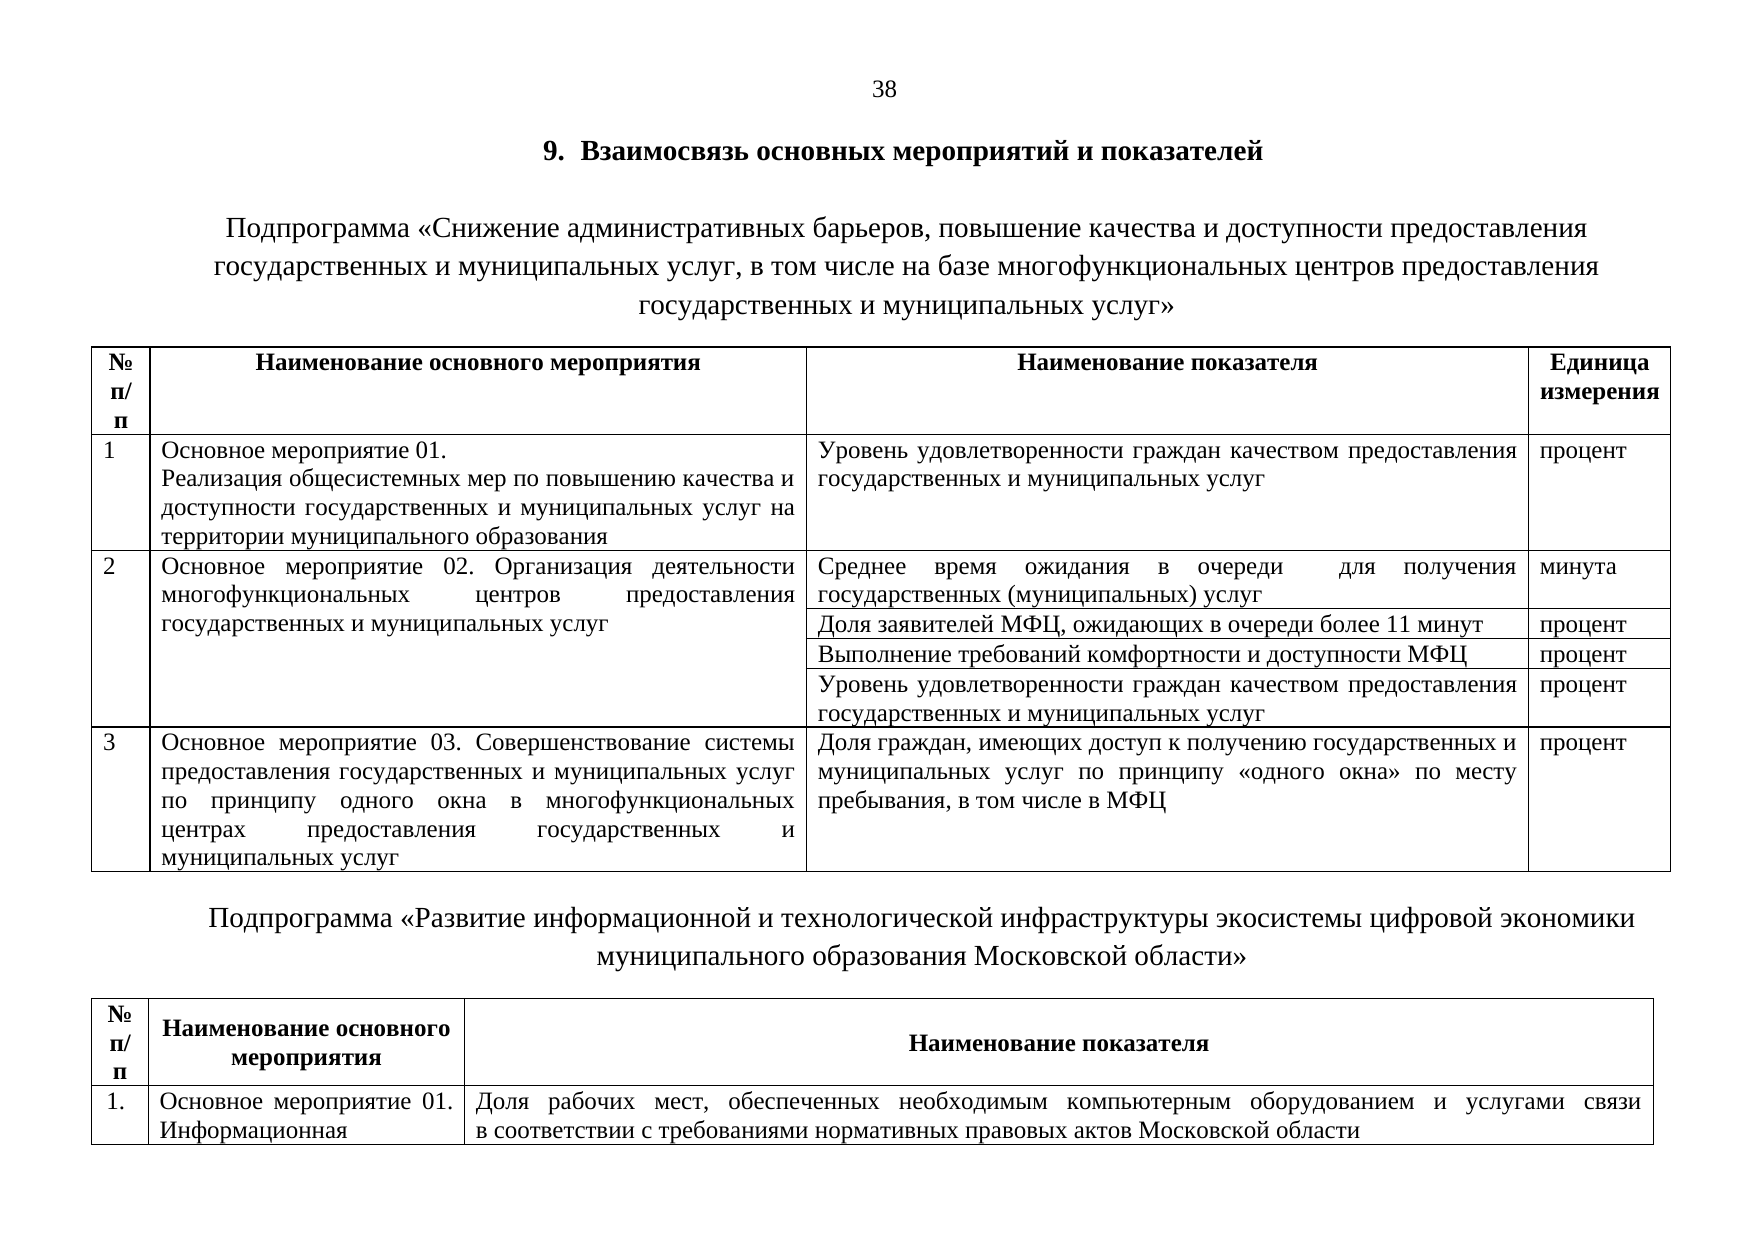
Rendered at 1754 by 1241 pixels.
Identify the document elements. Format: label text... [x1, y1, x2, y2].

table_cell процент [1529, 435, 1670, 550]
table_cell минута [1529, 551, 1670, 608]
table_header Наименование основного мероприятия [149, 999, 464, 1085]
list Подпрограмма «Развитие информационной и технологической инфраструктуры экосистемы цифровой экономики муниципального образования Московской области» [178, 900, 1665, 972]
table_cell Доля заявителей МФЦ, ожидающих в очереди более 11 минут [807, 609, 1528, 638]
table_header Наименование основного мероприятия [151, 348, 806, 434]
table_cell 1 [92, 435, 149, 550]
table_cell Основное мероприятие 02. Организация деятельности многофункциональных центров предоставления государственных и муниципальных услуг [151, 551, 806, 726]
table_cell Среднее время ожидания в очереди для получения государственных (муниципальных) услуг [807, 551, 1528, 608]
table_header Наименование показателя [807, 348, 1528, 434]
table_cell [92, 1086, 148, 1144]
list Подпрограмма «Снижение административных барьеров, повышение качества и доступности предоставления государственных и муниципальных услуг, в том числе на базе многофункциональных центров предоставления государственных и муниципальных услуг» [148, 210, 1665, 321]
table_cell Доля граждан, имеющих доступ к получению государственных и муниципальных услуг по принципу «одного окна» по месту пребывания, в том числе в МФЦ [807, 728, 1528, 871]
table_cell Уровень удовлетворенности граждан качеством предоставления государственных и муниципальных услуг [807, 669, 1528, 726]
table_cell Уровень удовлетворенности граждан качеством предоставления государственных и муниципальных услуг [807, 435, 1528, 550]
table_header № п/п [92, 999, 148, 1085]
table_cell Доля рабочих мест, обеспеченных необходимым компьютерным оборудованием и услугами связи в соответствии с требованиями нормативных правовых актов Московской области [465, 1086, 1653, 1144]
table_header Наименование показателя [465, 999, 1653, 1085]
table_cell 3 [92, 728, 149, 871]
table_cell процент [1529, 669, 1670, 726]
table_cell процент [1529, 639, 1670, 668]
table_header № п/п [92, 348, 149, 434]
table_cell Основное мероприятие 03. Совершенствование системы предоставления государственных и муниципальных услуг по принципу одного окна в многофункциональных центрах предоставления государственных и муниципальных услуг [151, 728, 806, 871]
table_cell процент [1529, 609, 1670, 638]
table_cell Выполнение требований комфортности и доступности МФЦ [807, 639, 1528, 668]
table_cell процент [1529, 728, 1670, 871]
list Взаимосвязь основных мероприятий и показателей [141, 133, 1665, 166]
table_header Единица измерения [1529, 348, 1670, 434]
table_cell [149, 1086, 464, 1144]
table_cell Основное мероприятие 01. Реализация общесистемных мер по повышению качества и доступности государственных и муниципальных услуг на территории муниципального образования [151, 435, 806, 550]
table_cell 2 [92, 551, 149, 726]
